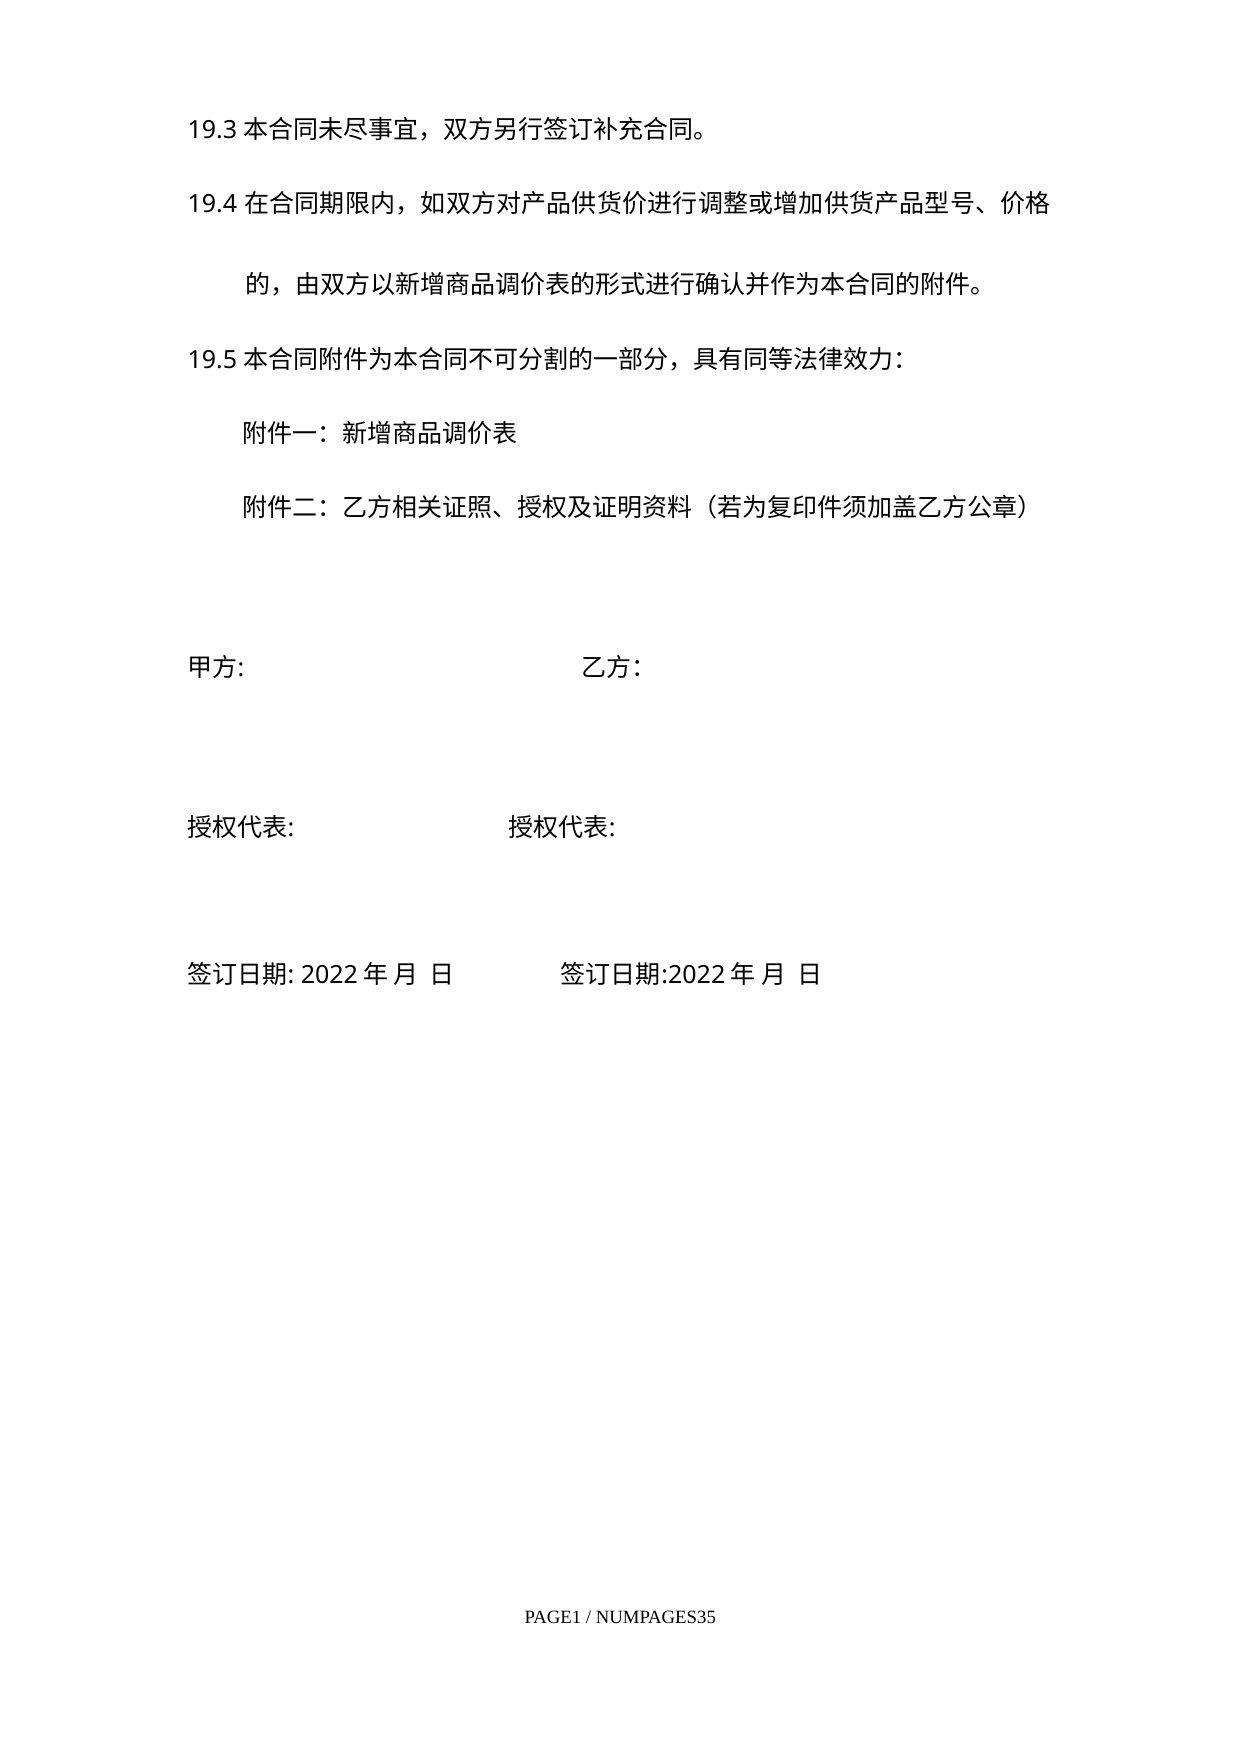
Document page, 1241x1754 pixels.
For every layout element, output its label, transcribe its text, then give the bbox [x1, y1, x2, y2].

text 附件二：乙方相关证照、授权及证明资料（若为复印件须加盖乙方公章） [242, 473, 1053, 538]
text 授权代表: 授权代表: [187, 793, 1053, 858]
text 甲方: 乙方： [187, 633, 1053, 698]
text 19.5 本合同附件为本合同不可分割的一部分，具有同等法律效力： [187, 325, 1053, 390]
text 附件一：新增商品调价表 [242, 399, 1053, 464]
text 签订日期: 2022年 月 日 签订日期:2022年 月 日 [187, 940, 1053, 1005]
text 19.4 在合同期限内，如双方对产品供货价进行调整或增加供货产品型号、价格的，由双方以新增商品调价表的形式进行确认并作为本合同的附件。 [187, 169, 1053, 316]
text 19.3 本合同未尽事宜，双方另行签订补充合同。 [187, 95, 1053, 160]
